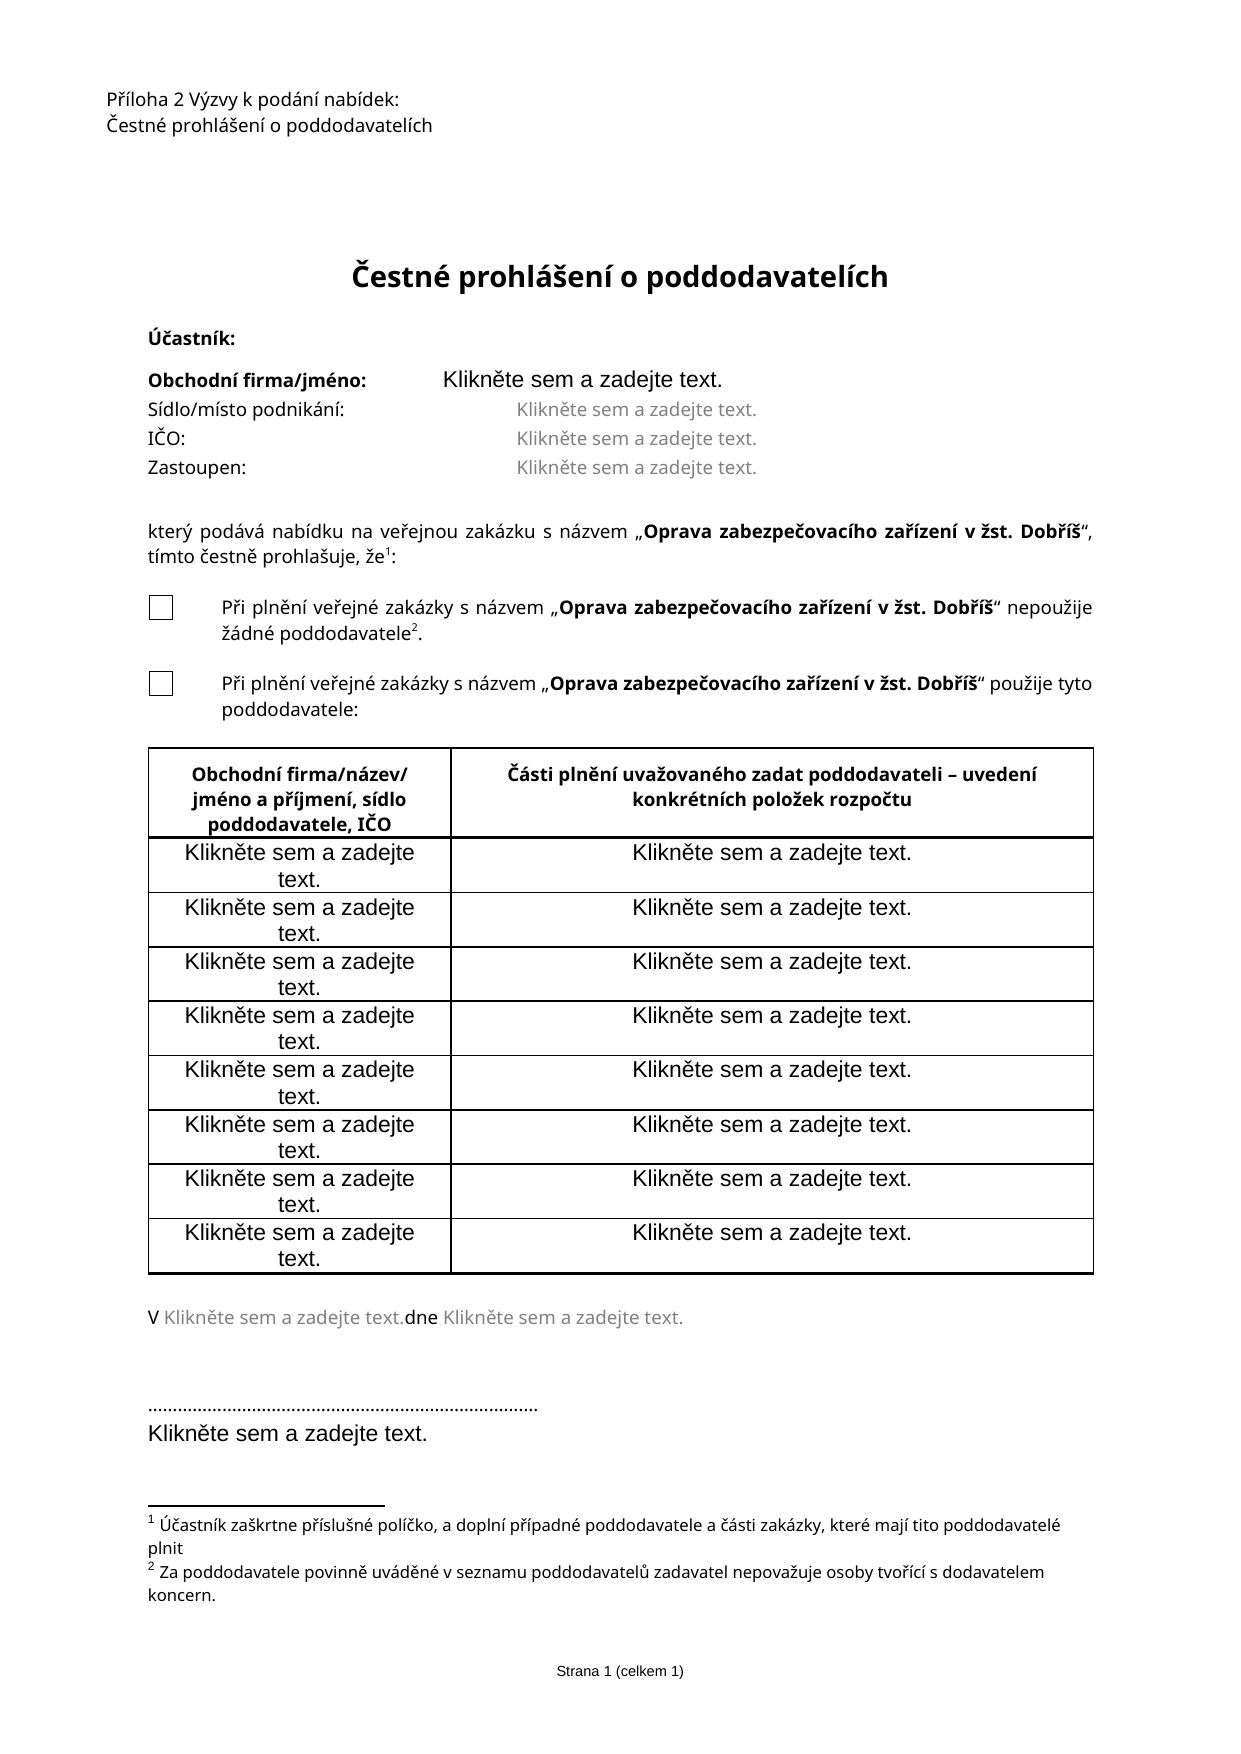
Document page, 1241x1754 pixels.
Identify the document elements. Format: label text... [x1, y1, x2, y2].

text Sídlo/místo podnikání: [148, 393, 1093, 422]
text který podává nabídku na veřejnou zakázku s názvem „Oprava zabezpečovacího zařízení v žst. Dobříš“, tímto čestně prohlašuje, že: [148, 518, 1093, 569]
text ……………………………………………………………………. [148, 1388, 1092, 1417]
text V dne [148, 1300, 1092, 1329]
table_header Části plnění uvažovaného zadat poddodavateli – uvedení konkrétních položek rozpočtu [452, 749, 1093, 836]
text Účastník: [148, 321, 1093, 352]
title Čestné prohlášení o poddodavatelích [148, 256, 1093, 296]
text Zastoupen: [148, 451, 1093, 480]
table_header Obchodní firma/název/ jméno a příjmení, sídlo poddodavatele, IČO [149, 749, 450, 836]
text Při plnění veřejné zakázky s názvem „Oprava zabezpečovacího zařízení v žst. Dobříš“ použije tyto poddodavatele: [148, 670, 1093, 721]
text Obchodní firma/jméno: [148, 364, 1093, 393]
text IČO: [148, 422, 1093, 451]
text Při plnění veřejné zakázky s názvem „Oprava zabezpečovacího zařízení v žst. Dobříš“ nepoužije žádné poddodavatele. [148, 594, 1093, 645]
